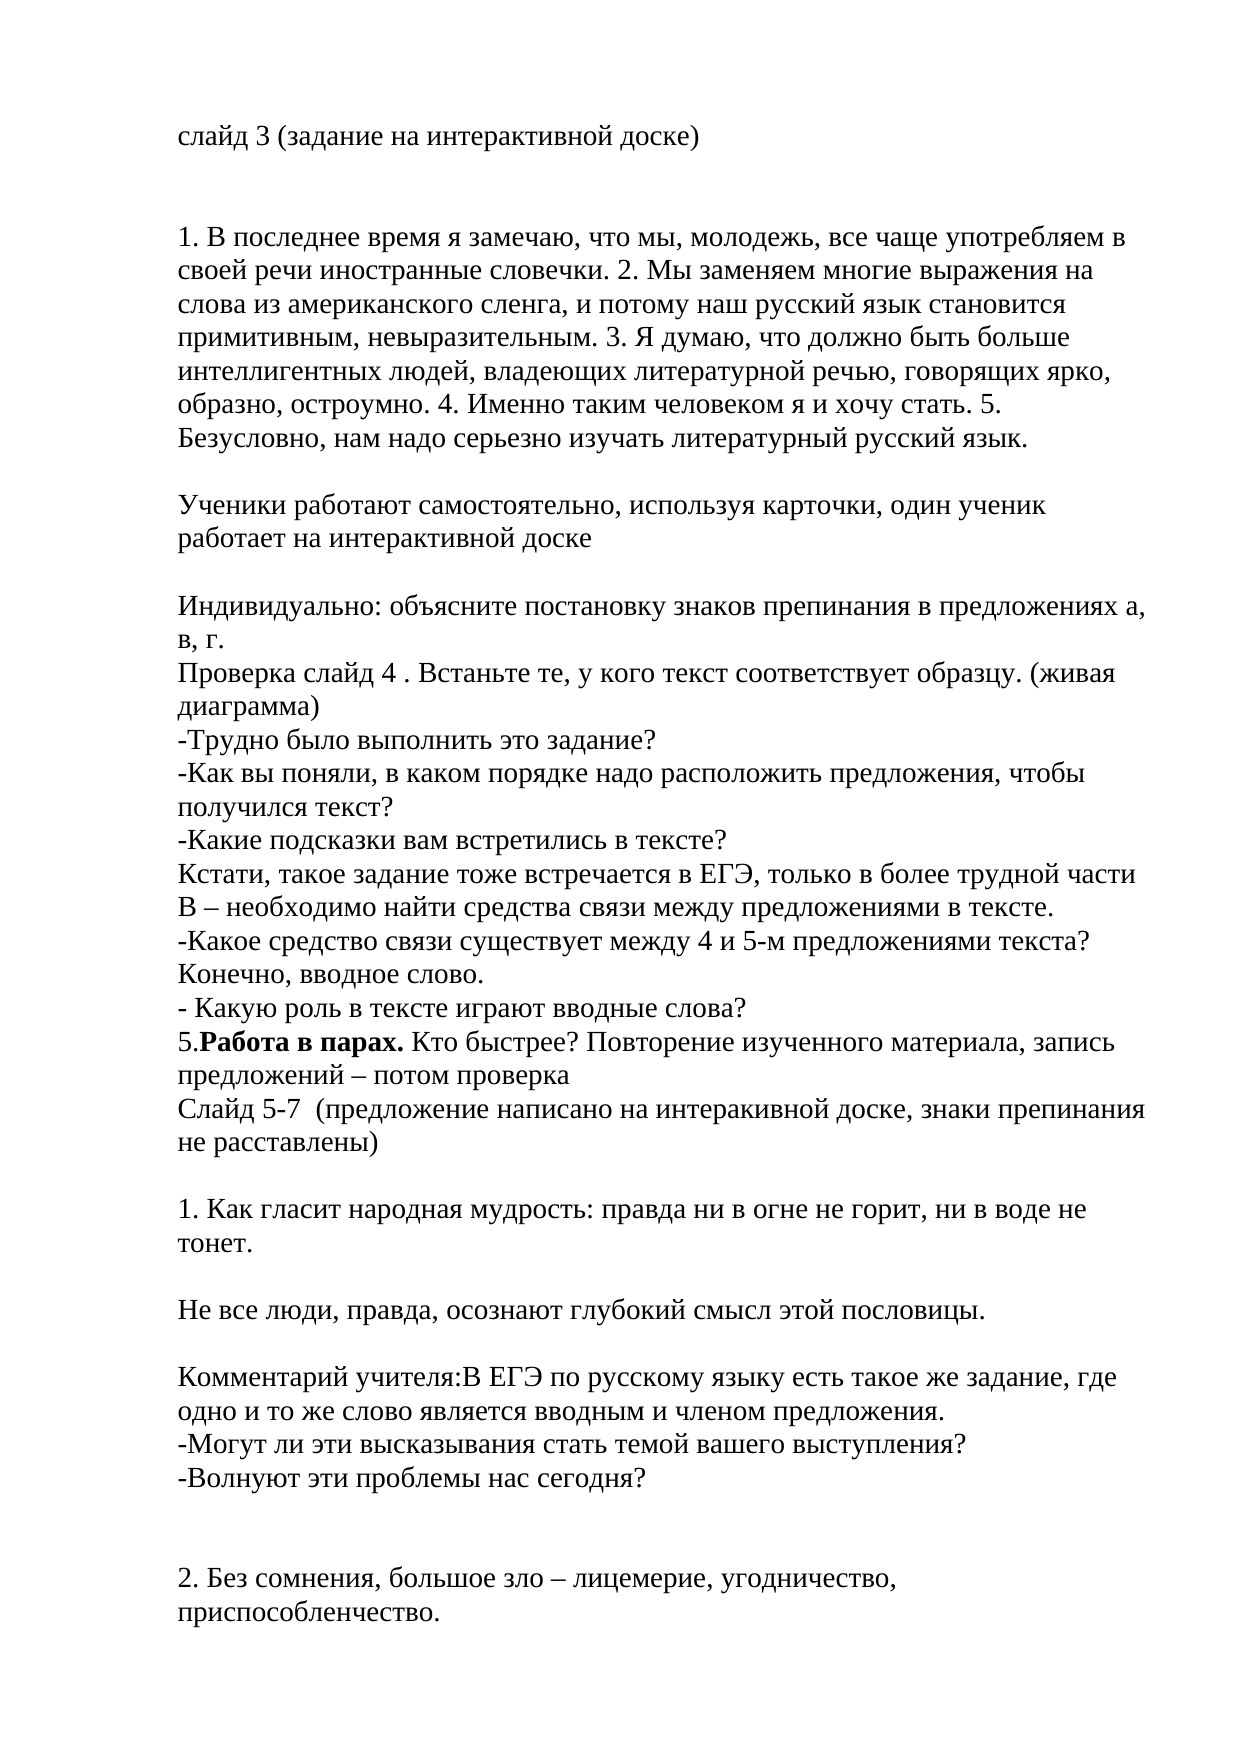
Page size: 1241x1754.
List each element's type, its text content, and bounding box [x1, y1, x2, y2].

text -Трудно было выполнить это задание? [177, 722, 1152, 755]
text 2. Без сомнения, большое зло – лицемерие, угодничество, приспособленчество. [177, 1560, 1152, 1627]
text -Какие подсказки вам встретились в тексте? [177, 822, 1152, 856]
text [177, 1426, 1152, 1460]
text Проверка слайд 4 . Встаньте те, у кого текст соответствует образцу. (живая диаграмма) [177, 655, 1152, 722]
text -Какое средство связи существует между 4 и 5-м предложениями текста? Конечно, вводное слово. [177, 923, 1152, 990]
text слайд 3 (задание на интерактивной доске) [177, 118, 1152, 152]
text Индивидуально: объясните постановку знаков препинания в предложениях а, в, г. [177, 588, 1152, 655]
text Кстати, такое задание тоже встречается в ЕГЭ, только в более трудной части В – необходимо найти средства связи между предложениями в тексте. [177, 856, 1152, 923]
text 1. В последнее время я замечаю, что мы, молодежь, все чаще употребляем в своей речи иностранные словечки. 2. Мы заменяем многие выражения на слова из американского сленга, и потому наш русский язык становится примитивным, невыразительным. 3. Я думаю, что должно быть больше интеллигентных людей, владеющих литературной речью, говорящих ярко, образно, остроумно. 4. Именно таким человеком я и хочу стать. 5. Безусловно, нам надо серьезно изучать литературный русский язык. [177, 219, 1152, 453]
text 1. Как гласит народная мудрость: правда ни в огне не горит, ни в воде не тонет. [177, 1191, 1152, 1258]
text Не все люди, правда, осознают глубокий смысл этой пословицы. [177, 1292, 1152, 1326]
text Ученики работают самостоятельно, используя карточки, один ученик работает на интерактивной доске [177, 487, 1152, 554]
text Слайд 5-7 (предложение написано на интеракивной доске, знаки препинания не расставлены) [177, 1091, 1152, 1158]
text -Волнуют эти проблемы нас сегодня? [177, 1460, 1152, 1493]
text - Какую роль в тексте играют вводные слова? [177, 990, 1152, 1024]
text 5.Работа в парах. Кто быстрее? Повторение изученного материала, запись предложений – потом проверка [177, 1024, 1152, 1091]
text Комментарий учителя:В ЕГЭ по русскому языку есть такое же задание, где одно и то же слово является вводным и членом предложения. [177, 1359, 1152, 1426]
text -Как вы поняли, в каком порядке надо расположить предложения, чтобы получился текст? [177, 755, 1152, 822]
